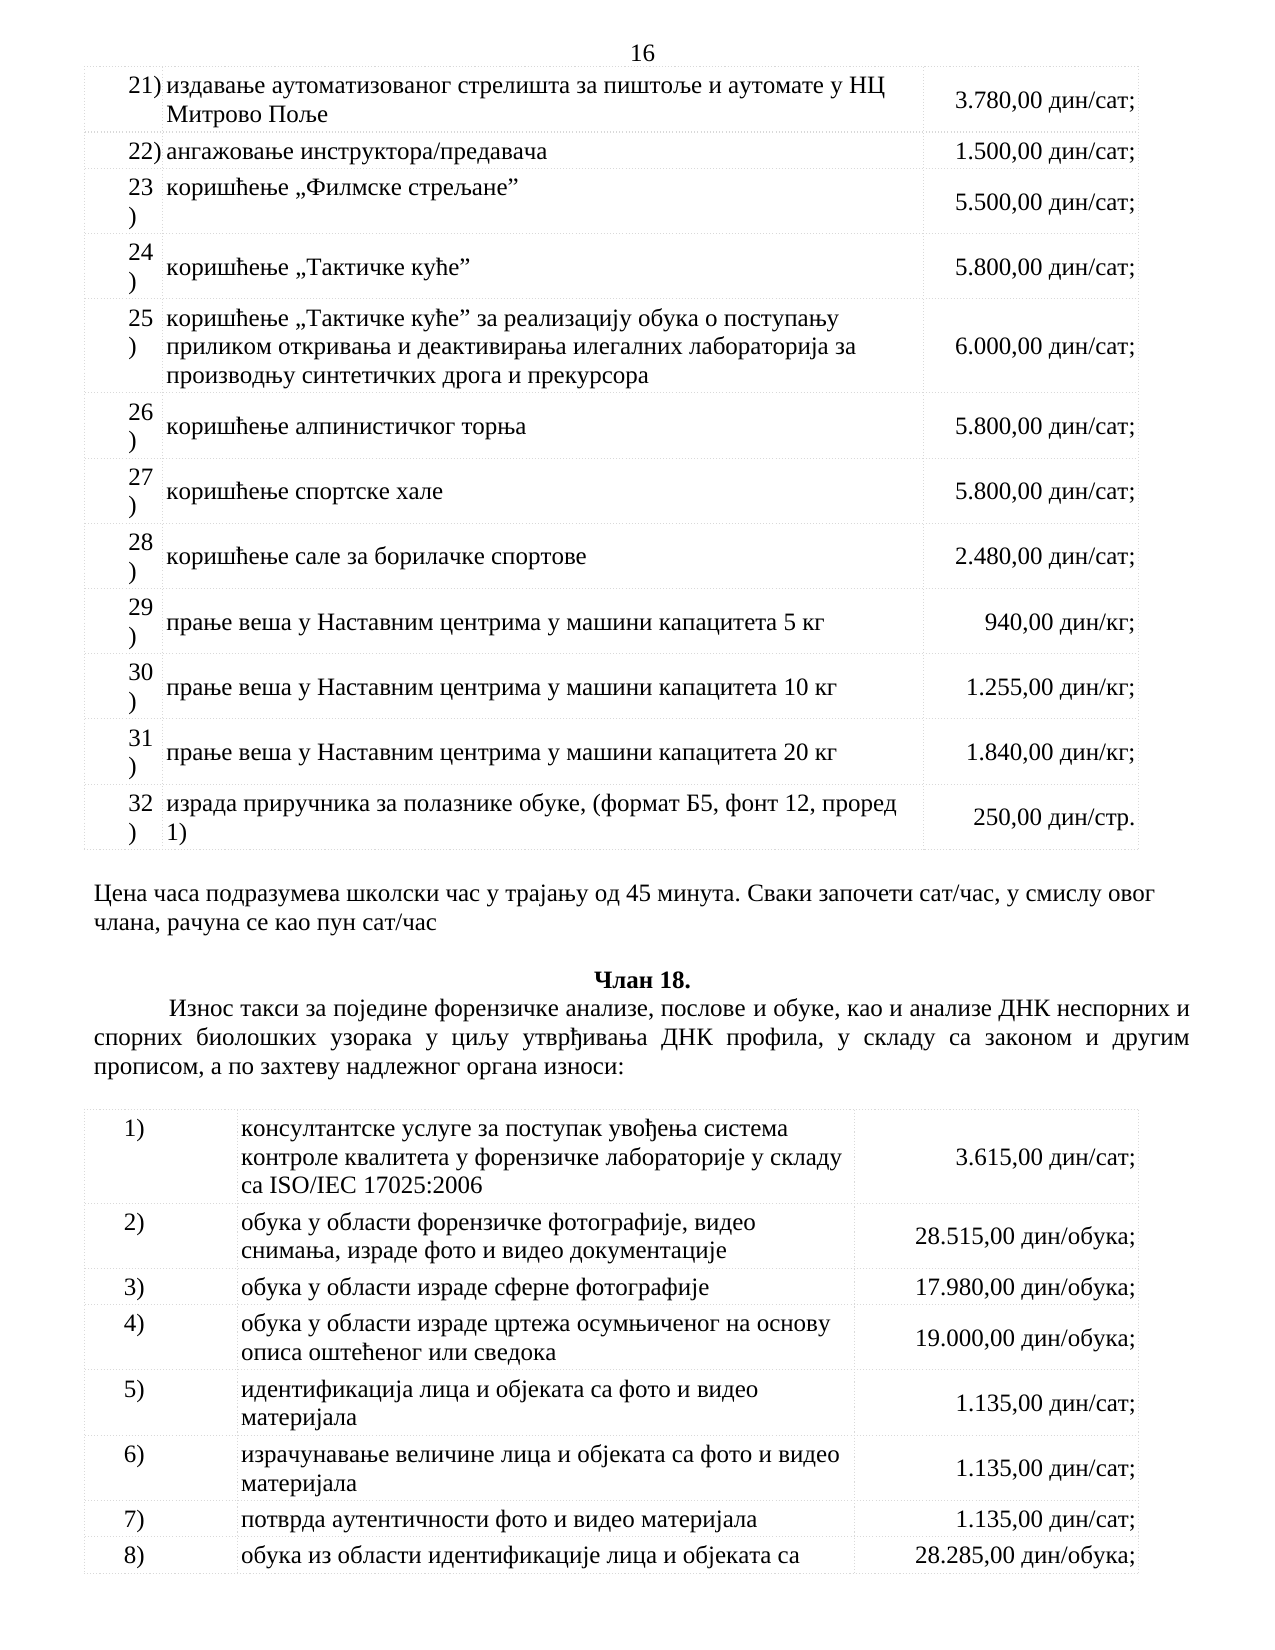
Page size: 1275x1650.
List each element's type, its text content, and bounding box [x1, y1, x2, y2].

table_header консултантске услуге за поступак увођења система контроле квалитета у форензичке лабораторије у складу са ISO/IEC 17025:2006 [238, 1109, 854, 1202]
table_cell [84, 1536, 237, 1573]
table_cell 23) [84, 168, 163, 233]
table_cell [854, 1536, 1139, 1573]
table_cell 21) [84, 66, 163, 131]
table_cell [84, 1203, 237, 1268]
table_cell 19.000,00 дин/обука; [854, 1304, 1139, 1369]
table_cell [84, 1268, 237, 1304]
table_cell 17.980,00 дин/обука; [854, 1268, 1139, 1304]
text Цена часа подразумева школски час у трајању од 45 минута. Сваки започети сат/час, у смислу овог члана, рачуна се као пун сат/час [94, 878, 1191, 936]
table_cell 5.800,00 дин/сат; [923, 233, 1138, 298]
table_cell [84, 1500, 237, 1536]
table_cell 2.480,00 дин/сат; [923, 523, 1138, 588]
table_cell 32) [84, 784, 163, 849]
table_cell 29) [84, 588, 163, 653]
table_cell 3.780,00 дин/сат; [923, 66, 1138, 131]
table_cell 27) [84, 458, 163, 523]
table_cell 28.515,00 дин/обука; [854, 1203, 1139, 1268]
table_cell 1.500,00 дин/сат; [923, 131, 1138, 168]
table_cell израда приручника за полазнике обуке, (формат Б5, фонт 12, проред 1) [163, 784, 923, 849]
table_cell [238, 1536, 854, 1573]
table_cell 31) [84, 718, 163, 783]
table_cell прање веша у Наставним центрима у машини капацитета 10 кг [163, 653, 923, 718]
text Износ такси за поједине форензичке анализе, послове и обуке, као и анализе ДНК неспорних и спорних биолошких узорака у циљу утврђивања ДНК профила, у складу са законом и другим прописом, а по захтеву надлежног органа износи: [94, 993, 1191, 1080]
table_cell коришћење спортске хале [163, 458, 923, 523]
table_cell 1.840,00 дин/кг; [923, 718, 1138, 783]
table_cell 25) [84, 298, 163, 392]
table_cell 26) [84, 392, 163, 457]
table_cell 250,00 дин/стр. [923, 784, 1138, 849]
table_cell обука у области израде цртежа осумњиченог на основу описа оштећеног или сведока [238, 1304, 854, 1369]
table_cell 1.135,00 дин/сат; [854, 1500, 1139, 1536]
table_cell 1.135,00 дин/сат; [854, 1369, 1139, 1434]
table_cell коришћење сале за борилачке спортове [163, 523, 923, 588]
table_cell 22) [84, 131, 163, 168]
table_cell идентификација лица и објеката са фото и видео материјала [238, 1369, 854, 1434]
table_cell [84, 1304, 237, 1369]
table_header [84, 1109, 237, 1202]
table_cell [84, 1369, 237, 1434]
table_cell коришћење алпинистичког торња [163, 392, 923, 457]
table_cell 5.800,00 дин/сат; [923, 458, 1138, 523]
table_cell издавање аутоматизованог стрелишта за пиштоље и аутомате у НЦ Митрово Поље [163, 66, 923, 131]
text Члан 18. [94, 965, 1191, 993]
table_cell коришћење „Тактичке куће” за реализацију обука о поступању приликом откривања и деактивирања илегалних лабораторија за производњу синтетичких дрога и прекурсора [163, 298, 923, 392]
table_cell прање веша у Наставним центрима у машини капацитета 5 кг [163, 588, 923, 653]
table_cell 5.500,00 дин/сат; [923, 168, 1138, 233]
table_cell 30) [84, 653, 163, 718]
table_header 3.615,00 дин/сат; [854, 1109, 1139, 1202]
table_cell 1.135,00 дин/сат; [854, 1435, 1139, 1500]
table_cell коришћење „Тактичке куће” [163, 233, 923, 298]
table_cell 24) [84, 233, 163, 298]
table_cell коришћење „Филмске стрељане” [163, 168, 923, 233]
table_cell 5.800,00 дин/сат; [923, 392, 1138, 457]
table_cell обука у области израде сферне фотографије [238, 1268, 854, 1304]
table_cell ангажовање инструктора/предавача [163, 131, 923, 168]
table_cell [84, 1435, 237, 1500]
table_cell потврда аутентичности фото и видео материјала [238, 1500, 854, 1536]
table_cell 28) [84, 523, 163, 588]
table_cell 940,00 дин/кг; [923, 588, 1138, 653]
table_cell 1.255,00 дин/кг; [923, 653, 1138, 718]
table_cell 6.000,00 дин/сат; [923, 298, 1138, 392]
table_cell обука у области форензичке фотографије, видео снимања, израде фото и видео документације [238, 1203, 854, 1268]
table_cell прање веша у Наставним центрима у машини капацитета 20 кг [163, 718, 923, 783]
table_cell израчунавање величине лица и објеката са фото и видео материјала [238, 1435, 854, 1500]
